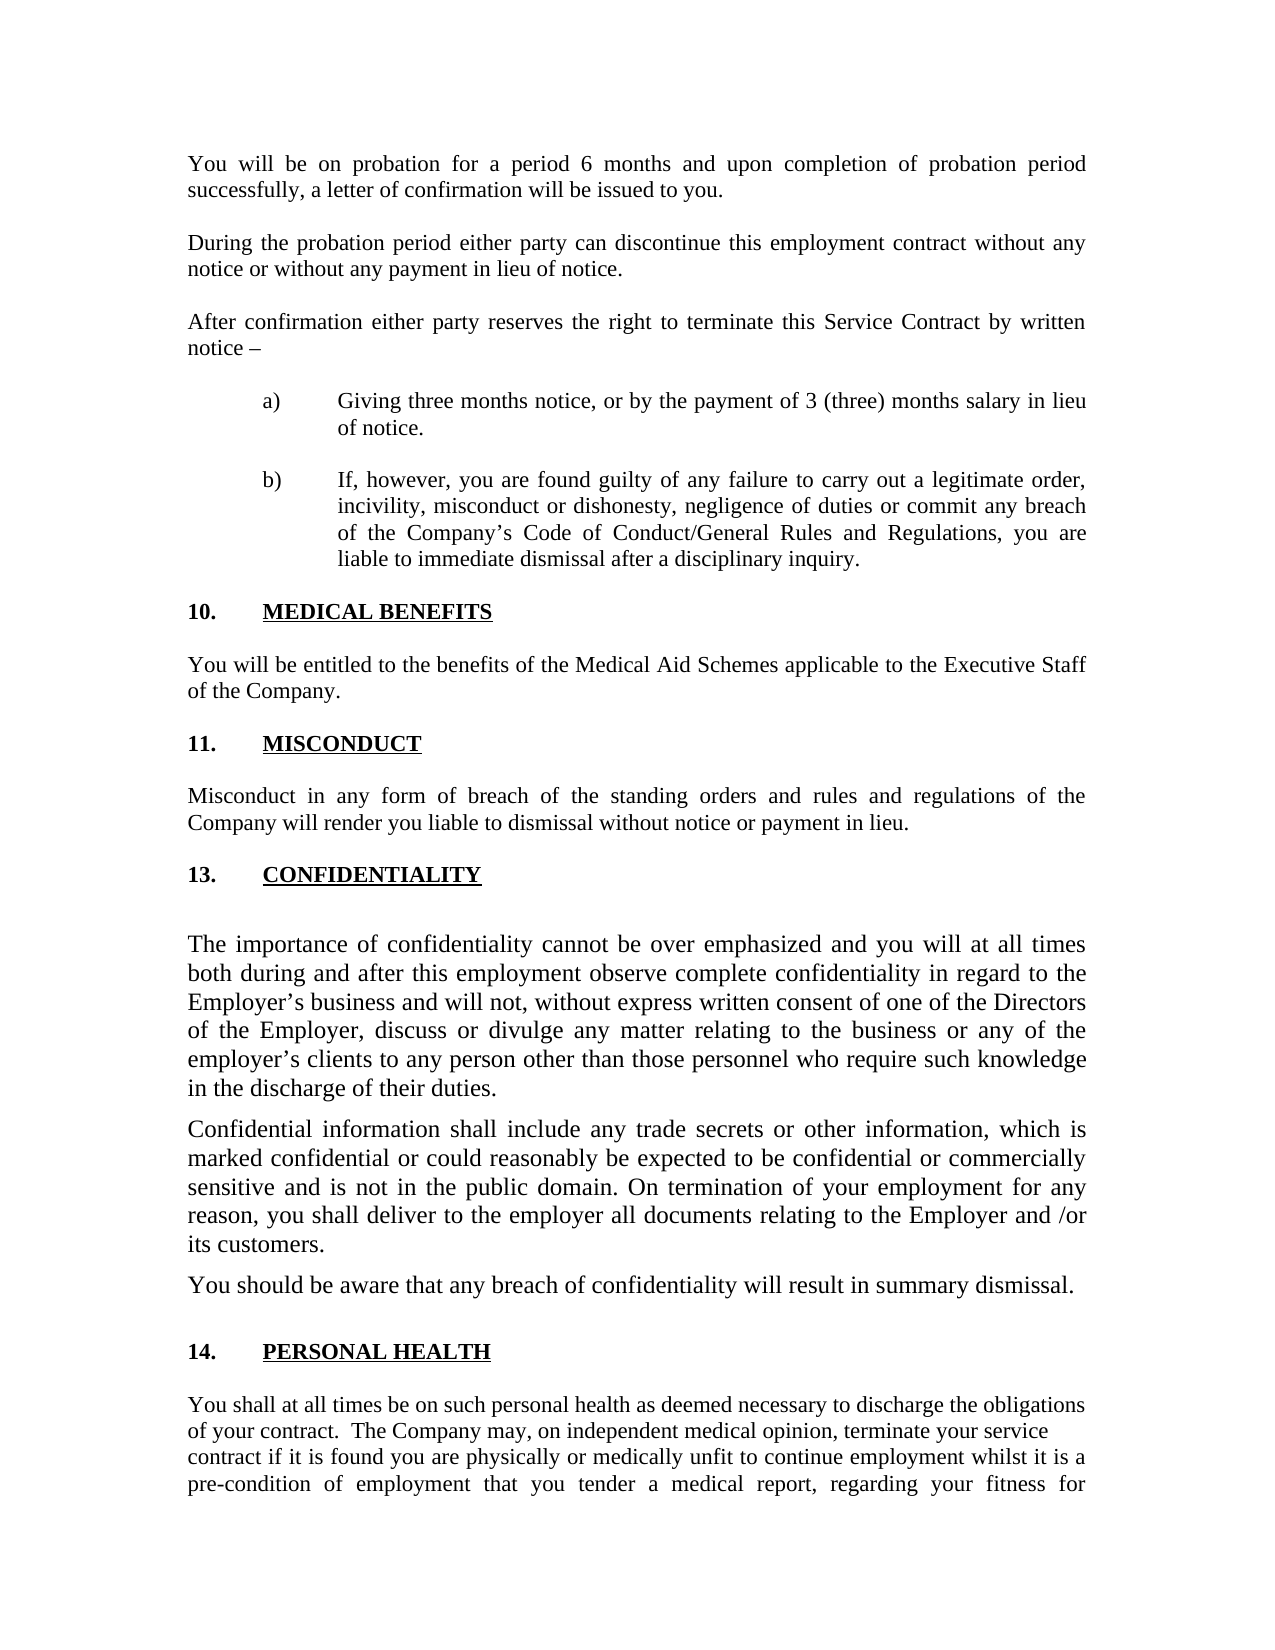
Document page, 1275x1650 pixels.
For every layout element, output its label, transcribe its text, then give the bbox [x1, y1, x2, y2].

text After confirmation either party reserves the right to terminate this Service Contract by written notice – [187, 308, 1087, 361]
text You will be on probation for a period 6 months and upon completion of probation period successfully, a letter of confirmation will be issued to you. [187, 150, 1087, 203]
list If, however, you are found guilty of any failure to carry out a legitimate order, incivility, misconduct or dishonesty, negligence of duties or commit any breach of the Company’s Code of Conduct/General Rules and Regulations, you are liable to immediate dismissal after a disciplinary inquiry. [262, 466, 1087, 572]
text Misconduct in any form of breach of the standing orders and rules and regulations of the Company will render you liable to dismissal without notice or payment in lieu. [187, 782, 1087, 835]
text 10. MEDICAL BENEFITS [187, 598, 1087, 624]
list Giving three months notice, or by the payment of 3 (three) months salary in lieu of notice. [262, 387, 1087, 440]
text 11. MISCONDUCT [187, 730, 1087, 756]
text The importance of confidentiality cannot be over emphasized and you will at all times both during and after this employment observe complete confidentiality in regard to the Employer’s business and will not, without express written consent of one of the Directors of the Employer, discuss or divulge any matter relating to the business or any of the employer’s clients to any person other than those personnel who require such knowledge in the discharge of their duties. [187, 929, 1087, 1102]
text During the probation period either party can discontinue this employment contract without any notice or without any payment in lieu of notice. [187, 229, 1087, 282]
text Confidential information shall include any trade secrets or other information, which is marked confidential or could reasonably be expected to be confidential or commercially sensitive and is not in the public domain. On termination of your employment for any reason, you shall deliver to the employer all documents relating to the Employer and /or its customers. [187, 1114, 1087, 1258]
text 13. CONFIDENTIALITY [187, 862, 1087, 888]
text You shall at all times be on such personal health as deemed necessary to discharge the obligations of your contract. The Company may, on independent medical opinion, terminate your service [187, 1391, 1087, 1443]
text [187, 1443, 1087, 1496]
text You should be aware that any breach of confidentiality will result in summary dismissal. [187, 1270, 1087, 1299]
text You will be entitled to the benefits of the Medical Aid Schemes applicable to the Executive Staff of the Company. [187, 651, 1087, 703]
text 14. PERSONAL HEALTH [187, 1338, 1087, 1364]
